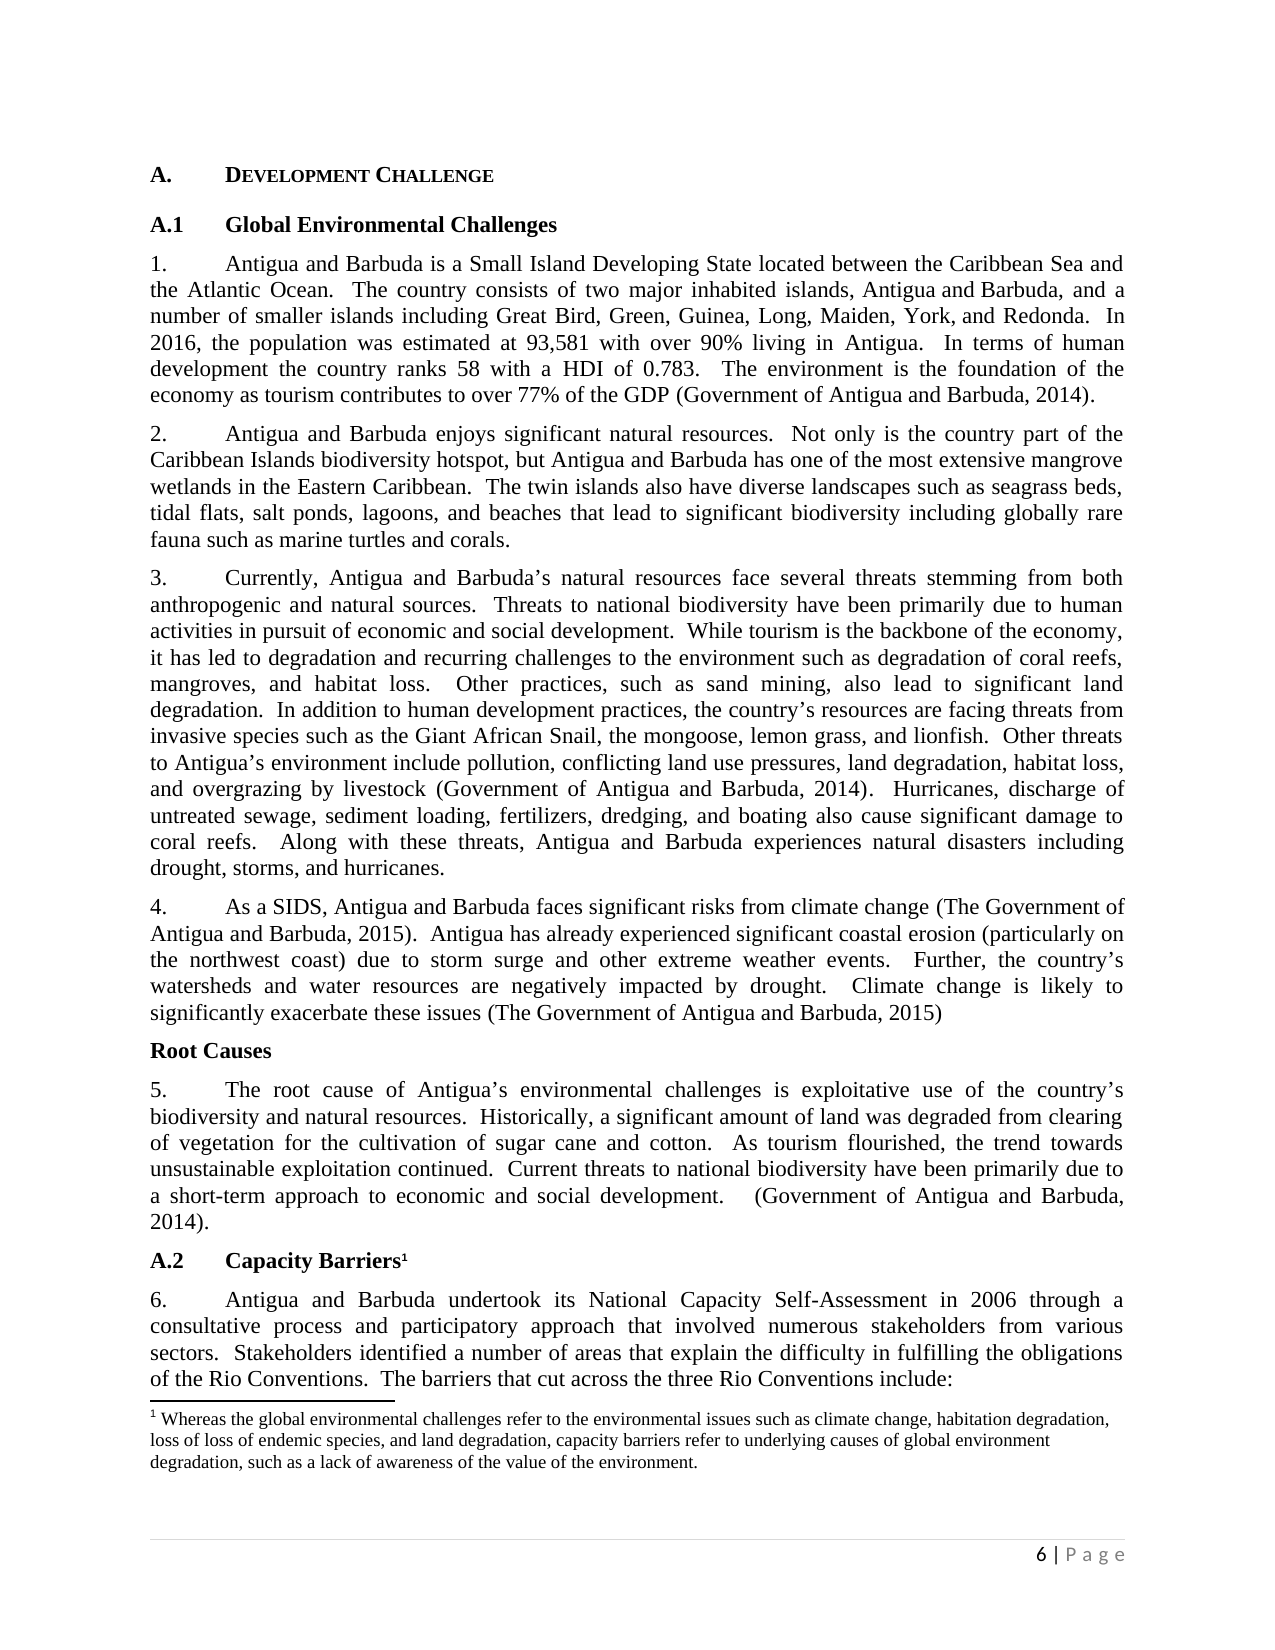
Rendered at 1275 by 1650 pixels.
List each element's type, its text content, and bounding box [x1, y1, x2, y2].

text As a SIDS, Antigua and Barbuda faces significant risks from climate change. Antigua has already experienced significant coastal erosion (particularly on the northwest coast) due to storm surge and other extreme weather events. Further, the country’s watersheds and water resources are negatively impacted by drought. Climate change is likely to significantly exacerbate these issues [150, 893, 1125, 1025]
text Antigua and Barbuda is a Small Island Developing State located between the Caribbean Sea and the Atlantic Ocean. The country consists of two major inhabited islands, Antigua and Barbuda, and a number of smaller islands including Great Bird, Green, Guinea, Long, Maiden, York, and Redonda. In 2016, the population was estimated at 93,581 with over 90% living in Antigua. In terms of human development the country ranks 58 with a HDI of 0.783. The environment is the foundation of the economy as tourism contributes to over 77% of the GDP. [150, 249, 1125, 408]
subtitle A.1 Global Environmental Challenges [150, 211, 1125, 237]
text The root cause of Antigua’s environmental challenges is exploitative use of the country’s biodiversity and natural resources. Historically, a significant amount of land was degraded from clearing of vegetation for the cultivation of sugar cane and cotton. As tourism flourished, the trend towards unsustainable exploitation continued. Current threats to national biodiversity have been primarily due to a short-term approach to economic and social development. . [150, 1076, 1125, 1234]
text Antigua and Barbuda enjoys significant natural resources. Not only is the country part of the Caribbean Islands biodiversity hotspot, but Antigua and Barbuda has one of the most extensive mangrove wetlands in the Eastern Caribbean. The twin islands also have diverse landscapes such as seagrass beds, tidal flats, salt ponds, lagoons, and beaches that lead to significant biodiversity including globally rare fauna such as marine turtles and corals. [150, 420, 1125, 552]
list Root Causes [150, 1037, 1125, 1064]
subtitle A.2 Capacity Barriers [150, 1247, 1125, 1273]
subtitle A. Development Challenge [150, 161, 1125, 187]
text Antigua and Barbuda undertook its National Capacity Self-Assessment in 2006 through a consultative process and participatory approach that involved numerous stakeholders from various sectors. Stakeholders identified a number of areas that explain the difficulty in fulfilling the obligations of the Rio Conventions. The barriers that cut across the three Rio Conventions include: [150, 1286, 1125, 1391]
text Currently, Antigua and Barbuda’s natural resources face several threats stemming from both anthropogenic and natural sources. Threats to national biodiversity have been primarily due to human activities in pursuit of economic and social development. While tourism is the backbone of the economy, it has led to degradation and recurring challenges to the environment such as degradation of coral reefs, mangroves, and habitat loss. Other practices, such as sand mining, also lead to significant land degradation. In addition to human development practices, the country’s resources are facing threats from invasive species such as the Giant African Snail, the mongoose, lemon grass, and lionfish. Other threats to Antigua’s environment include pollution, conflicting land use pressures, land degradation, habitat loss, and overgrazing by livestock. Hurricanes, discharge of untreated sewage, sediment loading, fertilizers, dredging, and boating also cause significant damage to coral reefs. Along with these threats, Antigua and Barbuda experiences natural disasters including drought, storms, and hurricanes. [150, 564, 1125, 881]
